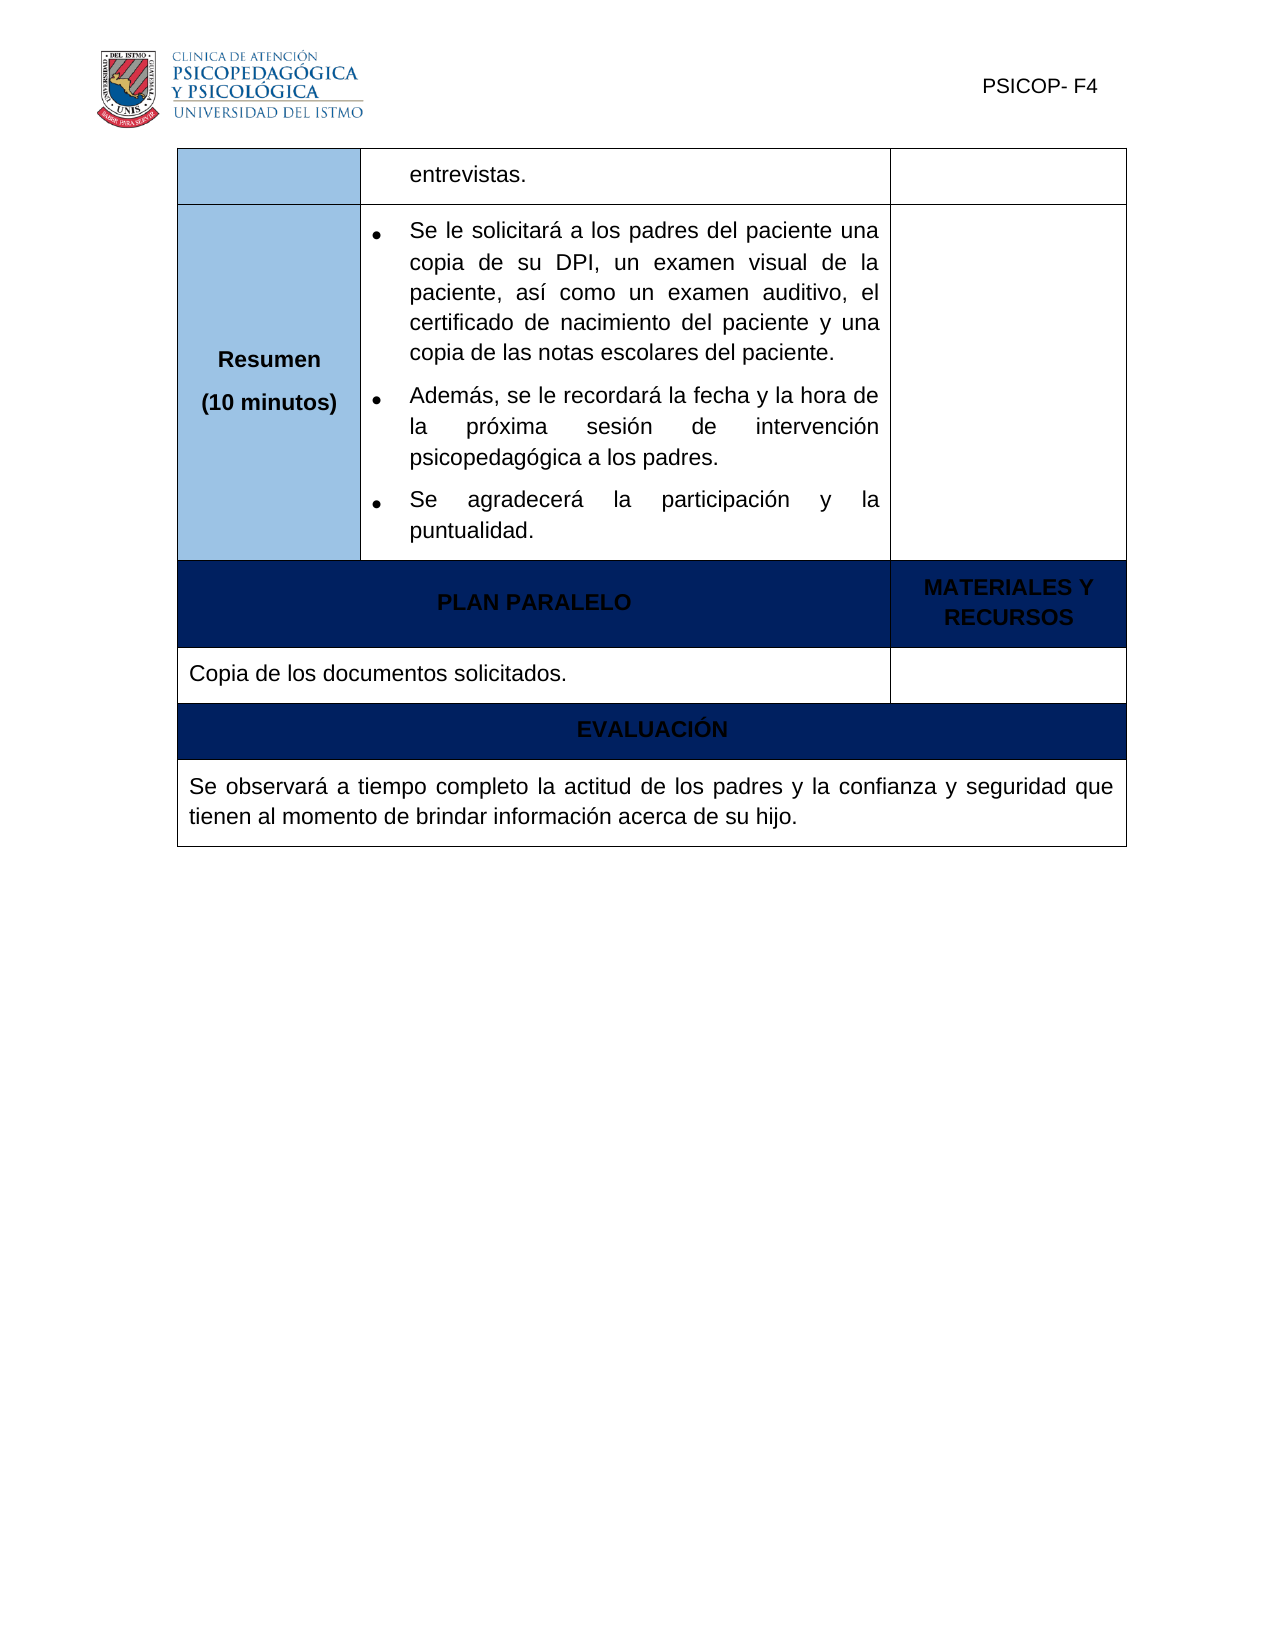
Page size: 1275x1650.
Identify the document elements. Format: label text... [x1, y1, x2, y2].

table_cell PLAN PARALELO [178, 561, 890, 647]
table_cell Copia de los documentos solicitados. [178, 648, 890, 703]
table_cell [891, 648, 1126, 703]
picture [45, 21, 424, 163]
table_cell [361, 149, 890, 204]
table_cell [891, 149, 1126, 204]
table_cell Resumen (10 minutos) [178, 205, 360, 560]
table_cell Se observará a tiempo completo la actitud de los padres y la confianza y seguridad que tienen al momento de brindar información acerca de su hijo. [178, 760, 1126, 846]
table_cell EVALUACIÓN [178, 704, 1126, 759]
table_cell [178, 149, 360, 204]
table_cell MATERIALES Y RECURSOS [891, 561, 1126, 647]
table_cell Se le solicitará a los padres del paciente una copia de su DPI, un examen visual de la paciente, así como un examen auditivo, el certificado de nacimiento del paciente y una copia de las notas escolares del paciente. Además, se le recordará la fecha y la hora de la próxima sesión de intervención psicopedagógica a los padres. Se agradecerá la participación y la puntualidad. [361, 205, 890, 560]
table_cell [891, 205, 1126, 560]
